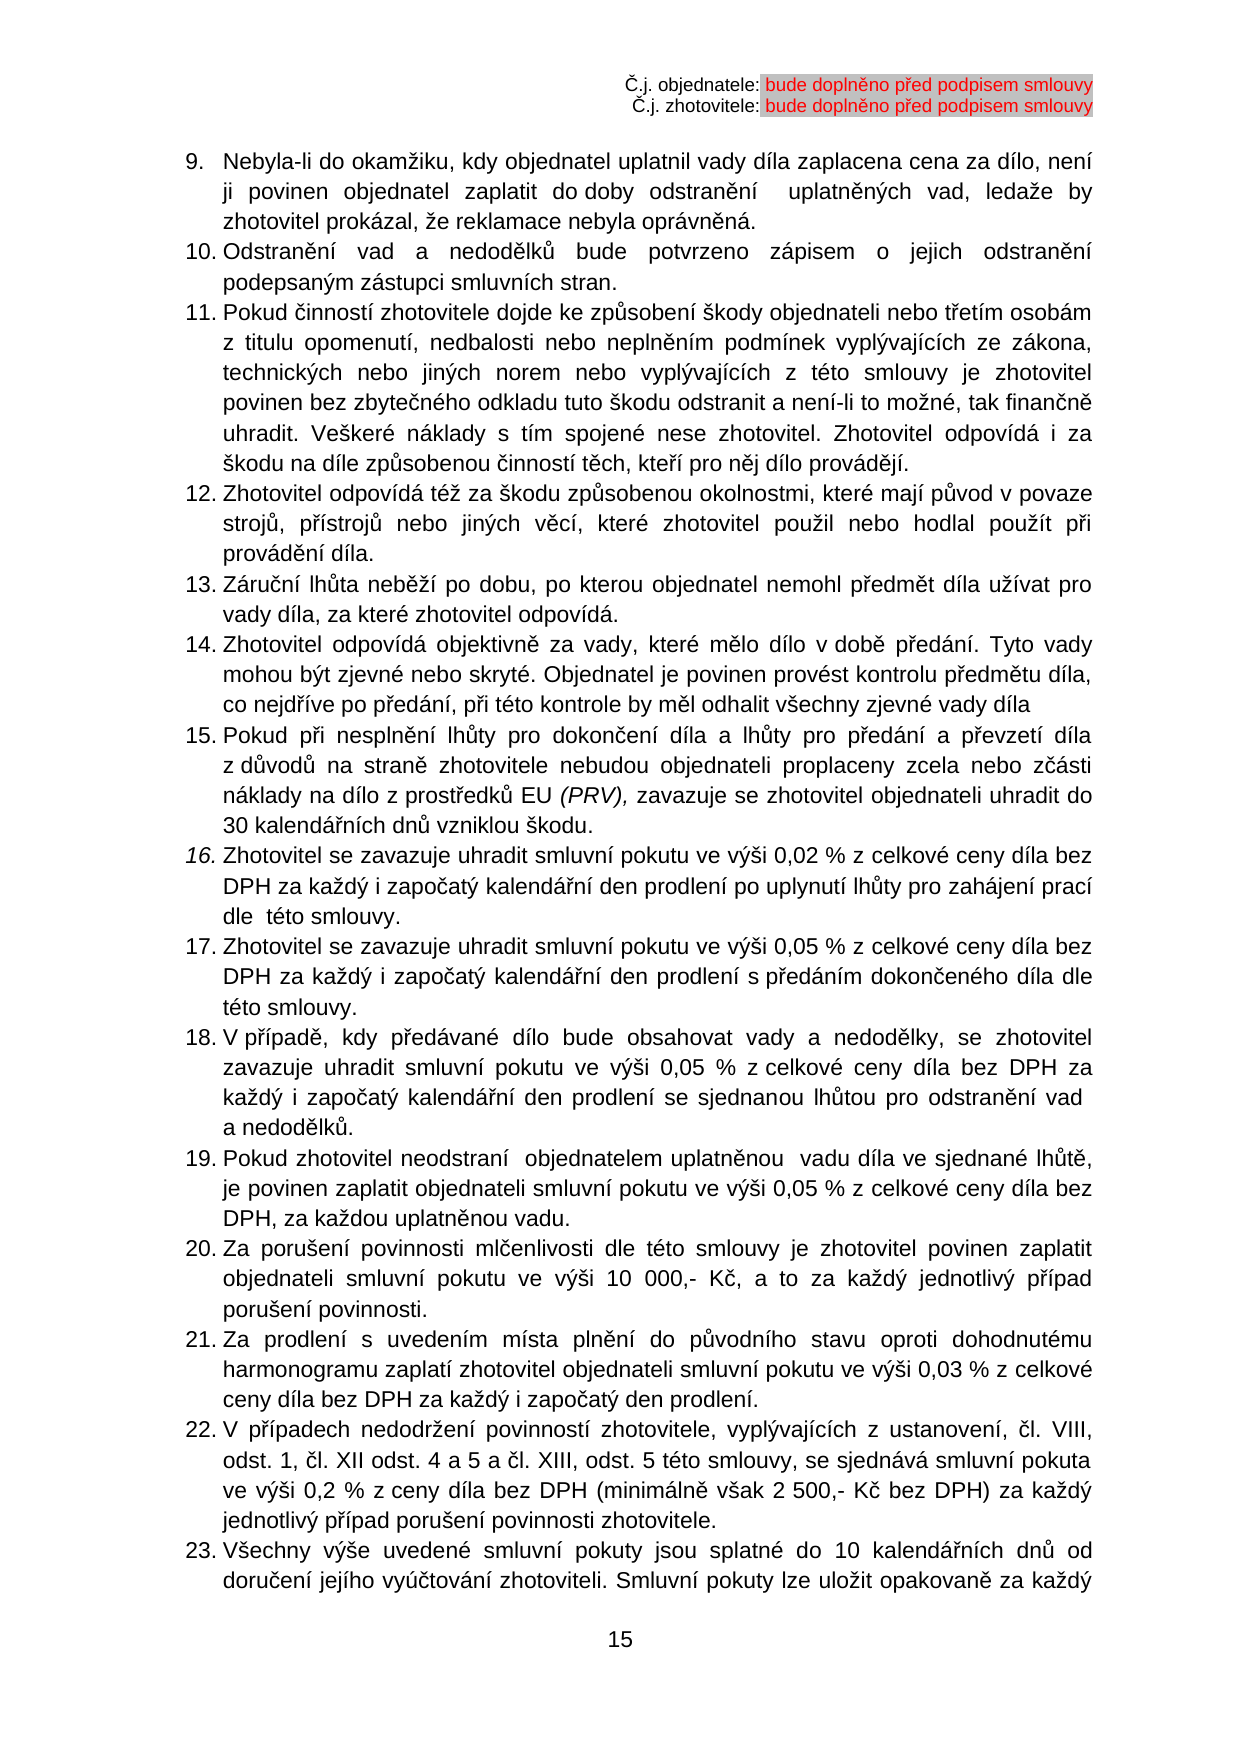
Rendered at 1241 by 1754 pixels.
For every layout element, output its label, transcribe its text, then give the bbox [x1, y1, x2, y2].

list Zhotovitel se zavazuje uhradit smluvní pokutu ve výši 0,02 % z celkové ceny díla bez DPH za každý i započatý kalendářní den prodlení po uplynutí lhůty pro zahájení prací dle této smlouvy. [185, 842, 1093, 929]
list Záruční lhůta neběží po dobu, po kterou objednatel nemohl předmět díla užívat pro vady díla, za které zhotovitel odpovídá. [185, 571, 1093, 627]
list V případě, kdy předávané dílo bude obsahovat vady a nedodělky, se zhotovitel zavazuje uhradit smluvní pokutu ve výši 0,05 % z celkové ceny díla bez DPH za každý i započatý kalendářní den prodlení se sjednanou lhůtou pro odstranění vad a nedodělků. [185, 1024, 1093, 1141]
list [185, 1537, 1093, 1594]
list Zhotovitel se zavazuje uhradit smluvní pokutu ve výši 0,05 % z celkové ceny díla bez DPH za každý i započatý kalendářní den prodlení s předáním dokončeného díla dle této smlouvy. [185, 933, 1093, 1020]
list Zhotovitel odpovídá objektivně za vady, které mělo dílo v době předání. Tyto vady mohou být zjevné nebo skryté. Objednatel je povinen provést kontrolu předmětu díla, co nejdříve po předání, při této kontrole by měl odhalit všechny zjevné vady díla [185, 631, 1093, 718]
list Pokud zhotovitel neodstraní objednatelem uplatněnou vadu díla ve sjednané lhůtě, je povinen zaplatit objednateli smluvní pokutu ve výši 0,05 % z celkové ceny díla bez DPH, za každou uplatněnou vadu. [185, 1144, 1093, 1231]
list Zhotovitel odpovídá též za škodu způsobenou okolnostmi, které mají původ v povaze strojů, přístrojů nebo jiných věcí, které zhotovitel použil nebo hodlal použít při provádění díla. [185, 480, 1093, 567]
list Za porušení povinnosti mlčenlivosti dle této smlouvy je zhotovitel povinen zaplatit objednateli smluvní pokutu ve výši 10 000,- Kč, a to za každý jednotlivý případ porušení povinnosti. [185, 1235, 1093, 1322]
list V případech nedodržení povinností zhotovitele, vyplývajících z ustanovení, čl. VIII, odst. 1, čl. XII odst. 4 a 5 a čl. XIII, odst. 5 této smlouvy, se sjednává smluvní pokuta ve výši 0,2 % z ceny díla bez DPH (minimálně však 2 500,- Kč bez DPH) za každý jednotlivý případ porušení povinnosti zhotovitele. [185, 1416, 1093, 1533]
list Pokud činností zhotovitele dojde ke způsobení škody objednateli nebo třetím osobám z titulu opomenutí, nedbalosti nebo neplněním podmínek vyplývajících ze zákona, technických nebo jiných norem nebo vyplývajících z této smlouvy je zhotovitel povinen bez zbytečného odkladu tuto škodu odstranit a není-li to možné, tak finančně uhradit. Veškeré náklady s tím spojené nese zhotovitel. Zhotovitel odpovídá i za škodu na díle způsobenou činností těch, kteří pro něj dílo provádějí. [185, 299, 1093, 476]
list Odstranění vad a nedodělků bude potvrzeno zápisem o jejich odstranění podepsaným zástupci smluvních stran. [185, 238, 1093, 295]
list Pokud při nesplnění lhůty pro dokončení díla a lhůty pro předání a převzetí díla z důvodů na straně zhotovitele nebudou objednateli proplaceny zcela nebo zčásti náklady na dílo z prostředků EU (PRV), zavazuje se zhotovitel objednateli uhradit do 30 kalendářních dnů vzniklou škodu. [185, 722, 1093, 838]
list Za prodlení s uvedením místa plnění do původního stavu oproti dohodnutému harmonogramu zaplatí zhotovitel objednateli smluvní pokutu ve výši 0,03 % z celkové ceny díla bez DPH za každý i započatý den prodlení. [185, 1326, 1093, 1412]
list Nebyla-li do okamžiku, kdy objednatel uplatnil vady díla zaplacena cena za dílo, není ji povinen objednatel zaplatit do doby odstranění uplatněných vad, ledaže by zhotovitel prokázal, že reklamace nebyla oprávněná. [185, 148, 1093, 234]
